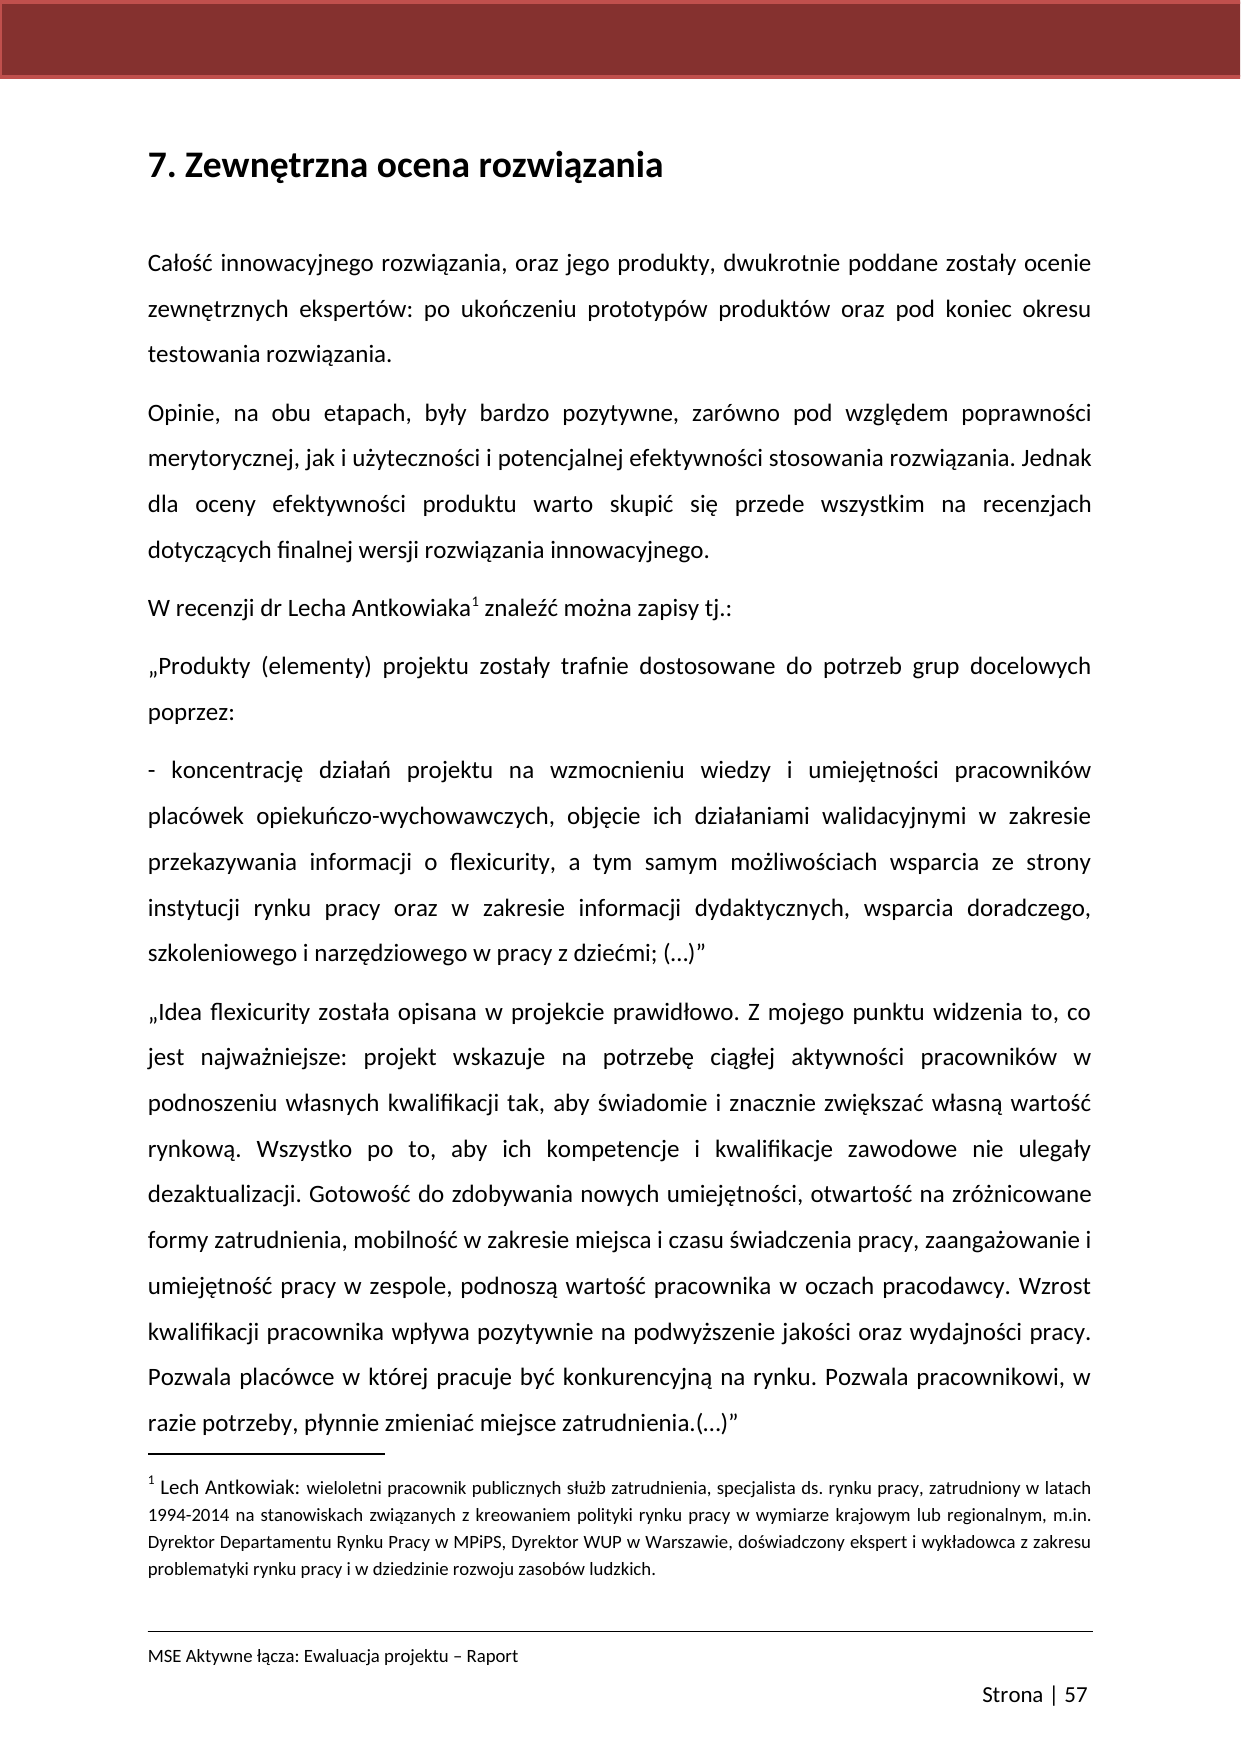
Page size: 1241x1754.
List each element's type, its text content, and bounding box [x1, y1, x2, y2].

text „Idea flexicurity została opisana w projekcie prawidłowo. Z mojego punktu widzenia to, co jest najważniejsze: projekt wskazuje na potrzebę ciągłej aktywności pracowników w podnoszeniu własnych kwalifikacji tak, aby świadomie i znacznie zwiększać własną wartość rynkową. Wszystko po to, aby ich kompetencje i kwalifikacje zawodowe nie ulegały dezaktualizacji. Gotowość do zdobywania nowych umiejętności, otwartość na zróżnicowane formy zatrudnienia, mobilność w zakresie miejsca i czasu świadczenia pracy, zaangażowanie i umiejętność pracy w zespole, podnoszą wartość pracownika w oczach pracodawcy. Wzrost kwalifikacji pracownika wpływa pozytywnie na podwyższenie jakości oraz wydajności pracy. Pozwala placówce w której pracuje być konkurencyjną na rynku. Pozwala pracownikowi, w razie potrzeby, płynnie zmieniać miejsce zatrudnienia.(…)” [148, 996, 1093, 1438]
text - koncentrację działań projektu na wzmocnieniu wiedzy i umiejętności pracowników placówek opiekuńczo-wychowawczych, objęcie ich działaniami walidacyjnymi w zakresie przekazywania informacji o flexicurity, a tym samym możliwościach wsparcia ze strony instytucji rynku pracy oraz w zakresie informacji dydaktycznych, wsparcia doradczego, szkoleniowego i narzędziowego w pracy z dziećmi; (…)” [148, 754, 1093, 968]
text W recenzji dr Lecha Antkowiaka znaleźć można zapisy tj.: [148, 592, 1093, 623]
list Zewnętrzna ocena rozwiązania [148, 141, 1093, 187]
text „Produkty (elementy) projektu zostały trafnie dostosowane do potrzeb grup docelowych poprzez: [148, 651, 1093, 727]
text Opinie, na obu etapach, były bardzo pozytywne, zarówno pod względem poprawności merytorycznej, jak i użyteczności i potencjalnej efektywności stosowania rozwiązania. Jednak dla oceny efektywności produktu warto skupić się przede wszystkim na recenzjach dotyczących finalnej wersji rozwiązania innowacyjnego. [148, 397, 1093, 564]
text Całość innowacyjnego rozwiązania, oraz jego produkty, dwukrotnie poddane zostały ocenie zewnętrznych ekspertów: po ukończeniu prototypów produktów oraz pod koniec okresu testowania rozwiązania. [148, 247, 1093, 369]
